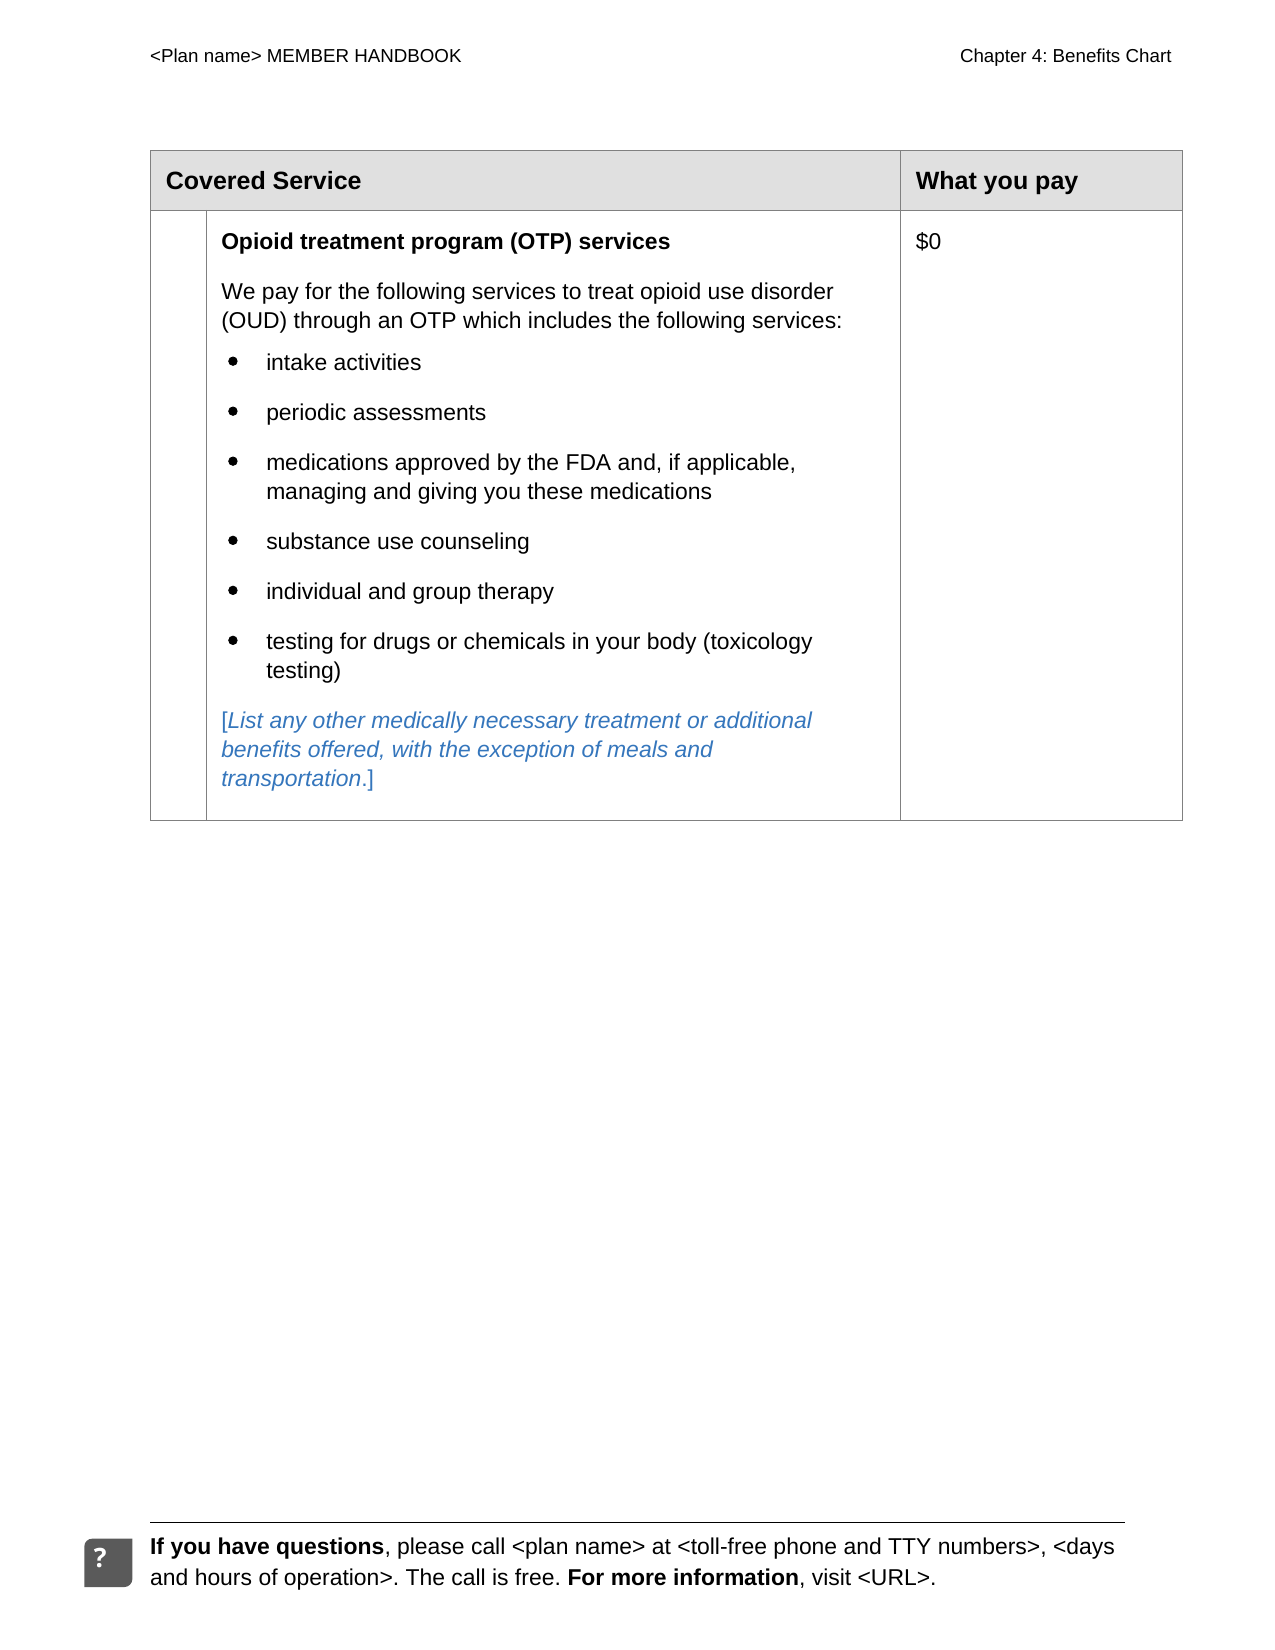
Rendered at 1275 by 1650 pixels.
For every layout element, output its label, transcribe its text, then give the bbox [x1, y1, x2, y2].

table_cell $0 [901, 211, 1182, 820]
table_cell Opioid treatment program (OTP) services We pay for the following services to treat opioid use disorder (OUD) through an OTP which includes the following services: intake activities periodic assessments medications approved by the FDA and, if applicable, managing and giving you these medications substance use counseling individual and group therapy testing for drugs or chemicals in your body (toxicology testing) [List any other medically necessary treatment or additional benefits offered, with the exception of meals and transportation.] [207, 211, 900, 820]
table_cell [151, 211, 206, 820]
table_header Covered Service [151, 151, 900, 210]
table_header What you pay [901, 151, 1182, 210]
